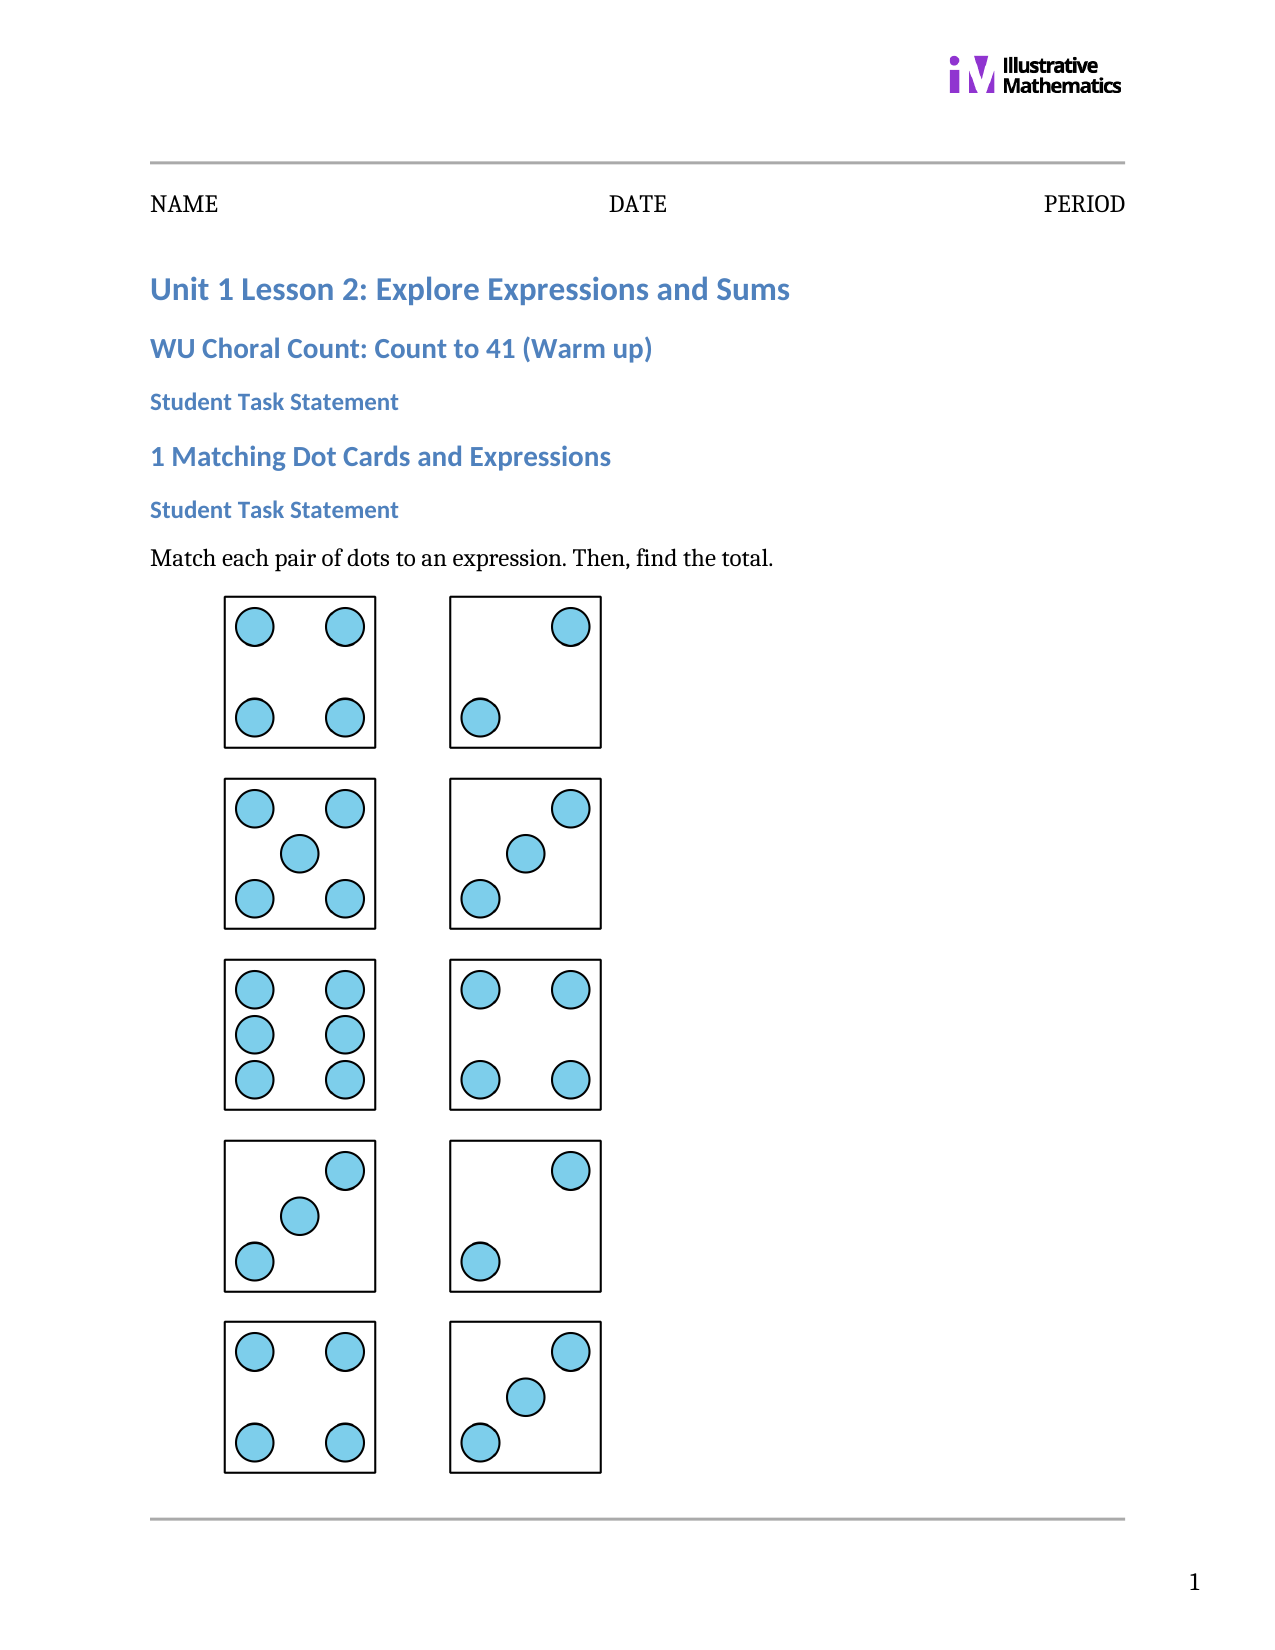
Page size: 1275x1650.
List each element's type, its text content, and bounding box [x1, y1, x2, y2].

subtitle Student Task Statement [150, 494, 1125, 525]
picture [168, 772, 657, 935]
subtitle WU Choral Count: Count to 41 (Warm up) [150, 330, 1125, 366]
picture [949, 55, 1121, 93]
text Match each pair of dots to an expression. Then, find the total. [150, 543, 1125, 572]
picture [168, 591, 657, 754]
subtitle Unit 1 Lesson 2: Explore Expressions and Sums [150, 268, 1125, 309]
picture [168, 1316, 657, 1479]
picture [168, 953, 657, 1116]
subtitle Student Task Statement [150, 386, 1125, 417]
subtitle 1 Matching Dot Cards and Expressions [150, 438, 1125, 473]
picture [168, 1134, 657, 1298]
